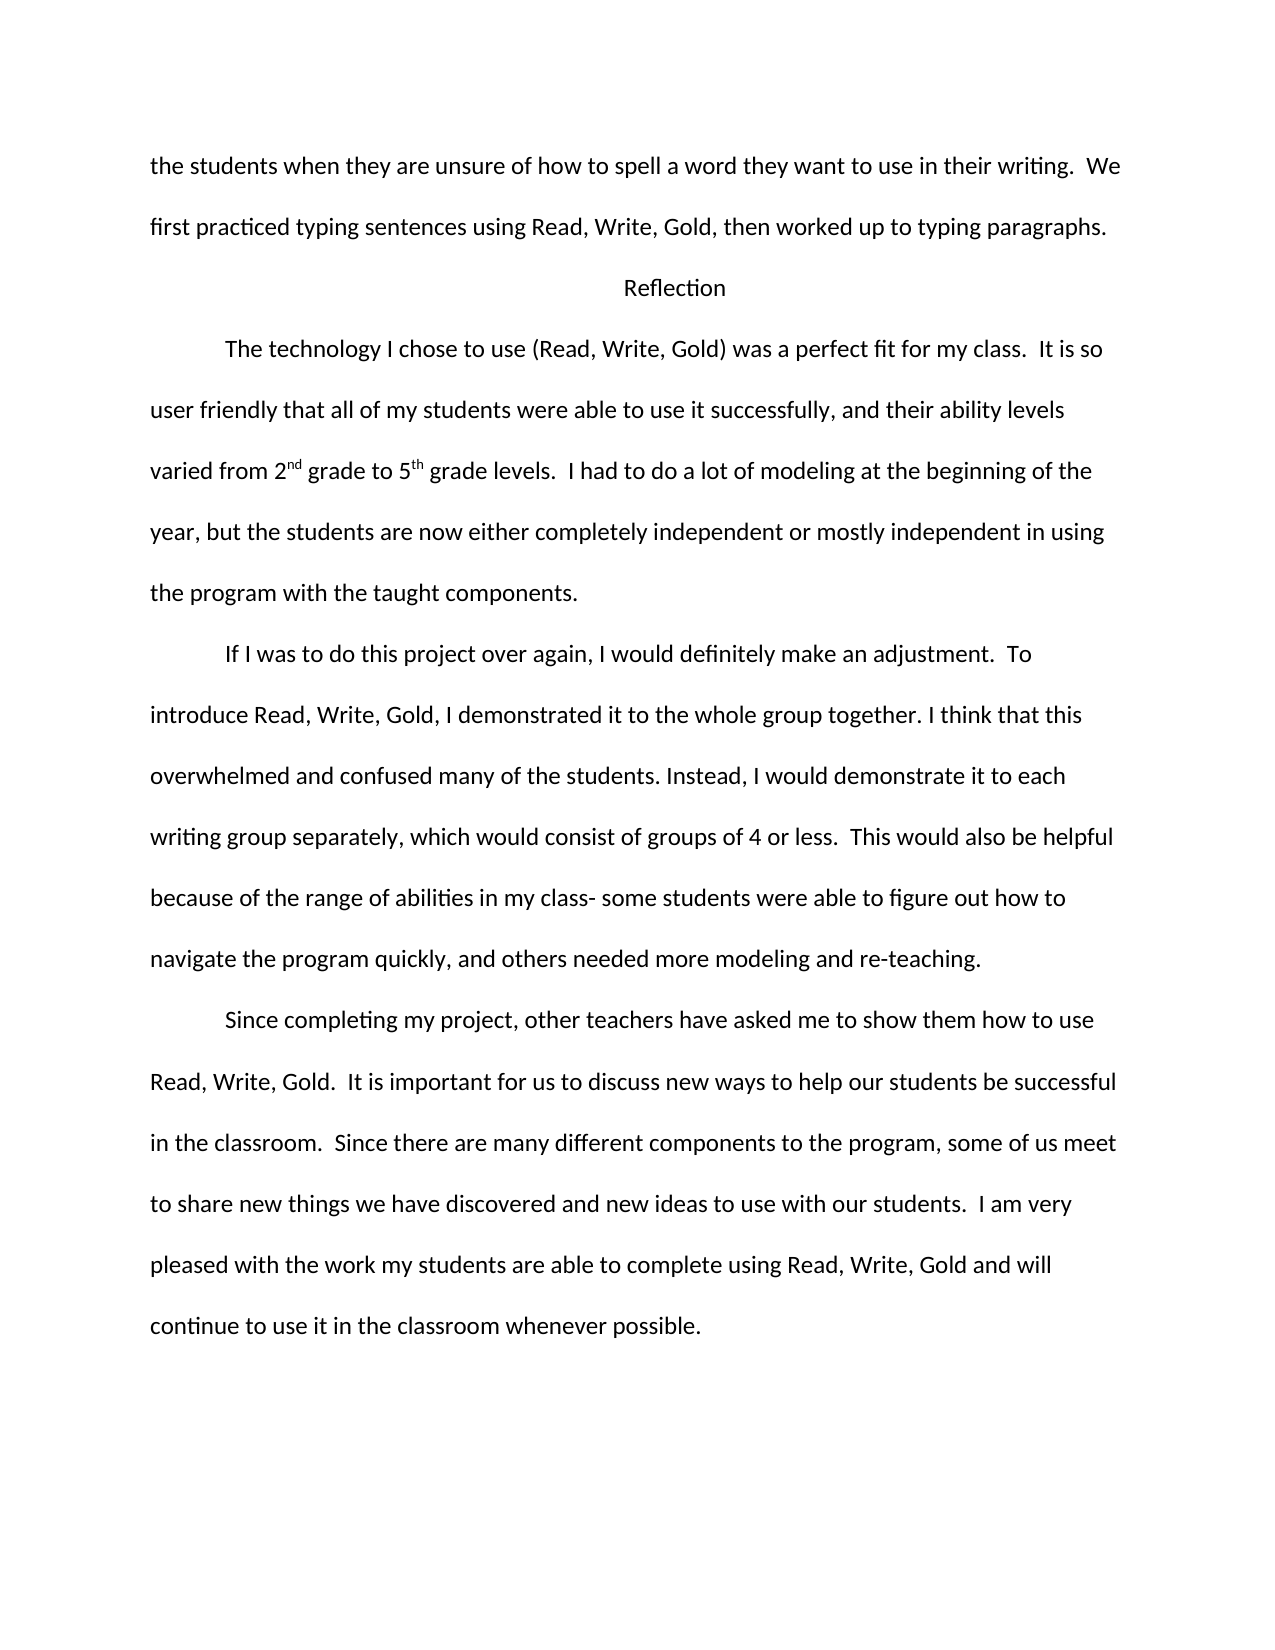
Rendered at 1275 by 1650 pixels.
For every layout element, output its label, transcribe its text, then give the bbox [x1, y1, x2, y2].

text Reflection [150, 272, 1125, 303]
text Since completing my project, other teachers have asked me to show them how to use Read, Write, Gold. It is important for us to discuss new ways to help our students be successful in the classroom. Since there are many different components to the program, some of us meet to share new things we have discovered and new ideas to use with our students. I am very pleased with the work my students are able to complete using Read, Write, Gold and will continue to use it in the classroom whenever possible. [150, 1004, 1125, 1340]
text The technology I chose to use (Read, Write, Gold) was a perfect fit for my class. It is so user friendly that all of my students were able to use it successfully, and their ability levels varied from 2nd grade to 5th grade levels. I had to do a lot of modeling at the beginning of the year, but the students are now either completely independent or mostly independent in using the program with the taught components. [150, 333, 1125, 608]
text If I was to do this project over again, I would definitely make an adjustment. To introduce Read, Write, Gold, I demonstrated it to the whole group together. I think that this overwhelmed and confused many of the students. Instead, I would demonstrate it to each writing group separately, which would consist of groups of 4 or less. This would also be helpful because of the range of abilities in my class- some students were able to figure out how to navigate the program quickly, and others needed more modeling and re-teaching. [150, 638, 1125, 974]
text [150, 150, 1125, 242]
